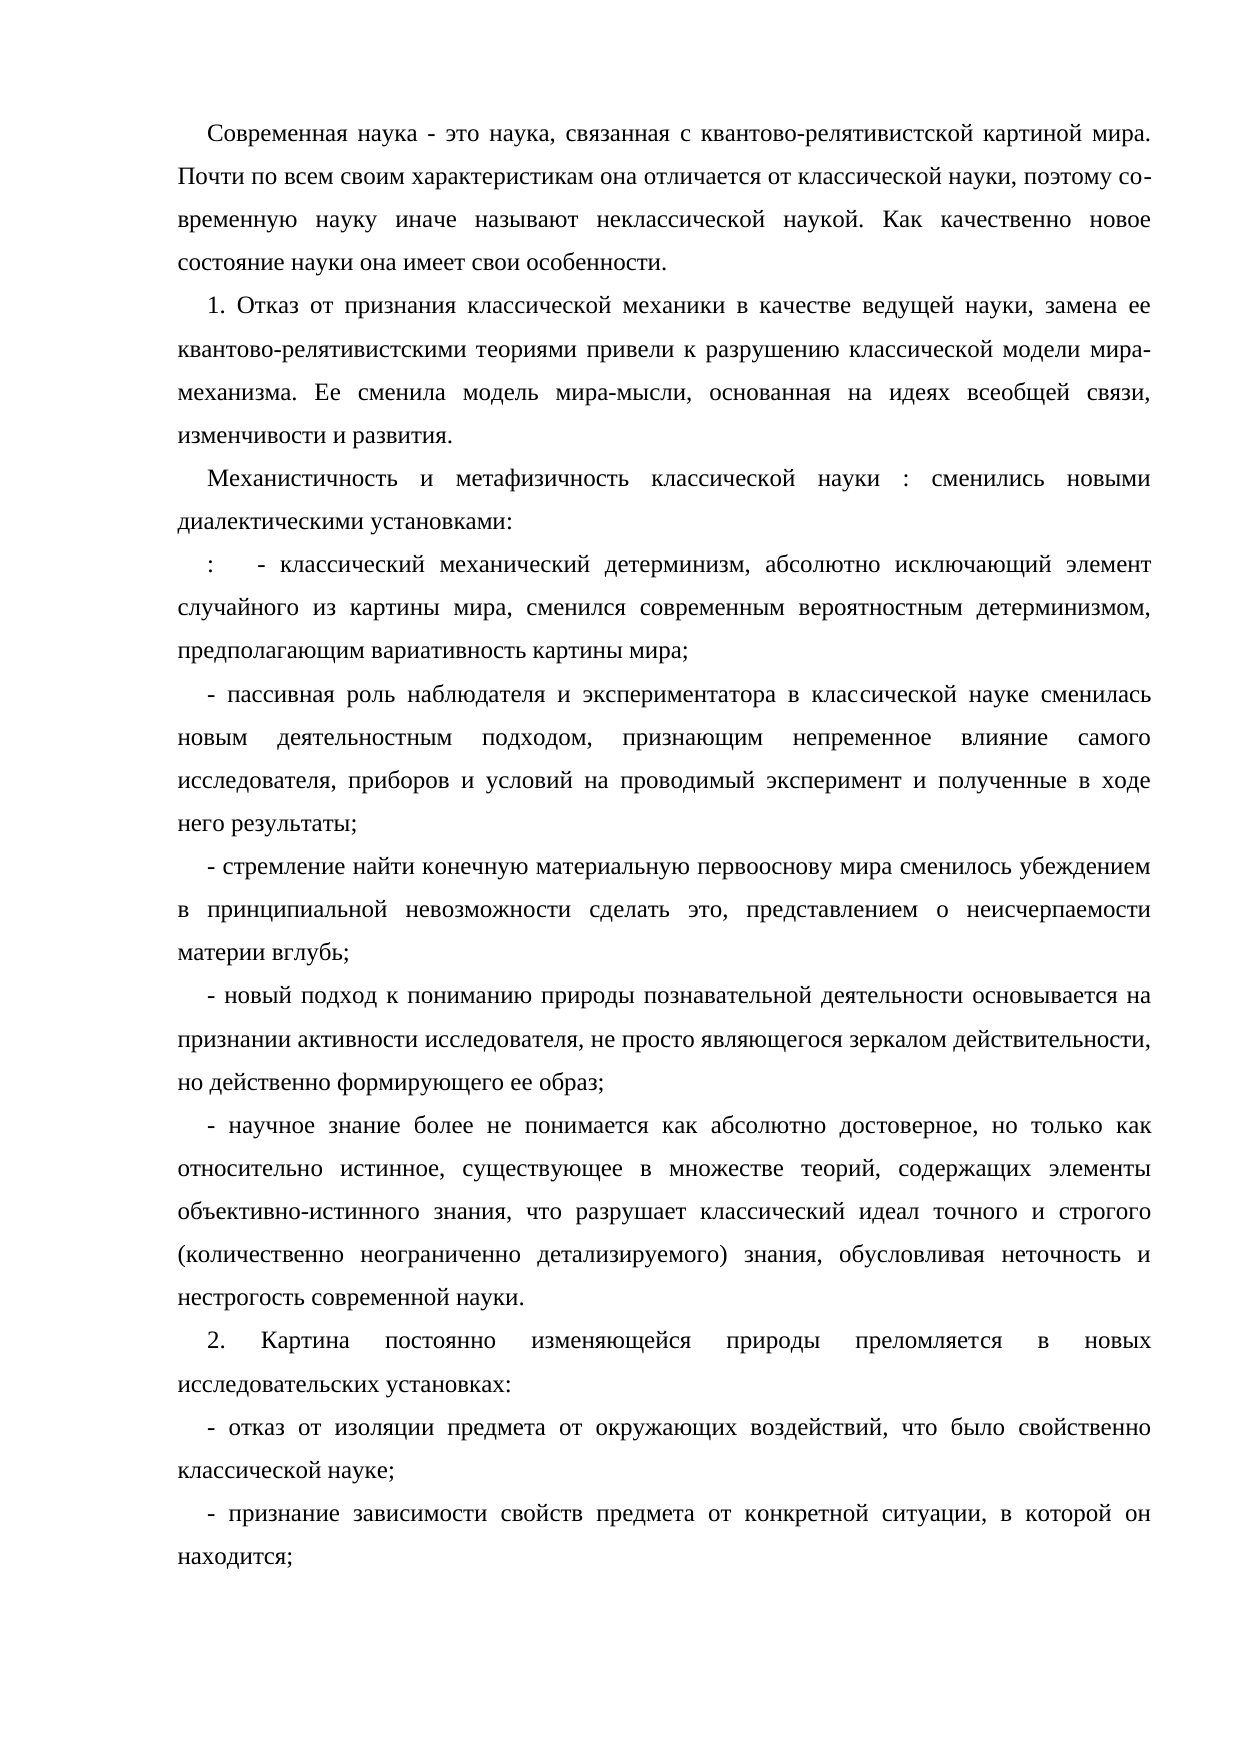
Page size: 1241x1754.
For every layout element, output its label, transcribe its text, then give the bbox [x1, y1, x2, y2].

text Механистичность и метафизичность классической науки : сменились новыми диалектическими установками: [177, 463, 1152, 535]
text - признание зависимости свойств предмета от конкретной ситуации, в которой он находится; [177, 1498, 1152, 1570]
text 1. Отказ от признания классической механики в качестве ведущей науки, замена ее квантово-релятивистскими теориями привели к разрушению классической модели мира-механизма. Ее сменила модель мира-мысли, основанная на идеях всеобщей связи, изменчивости и развития. [177, 291, 1152, 449]
text - пассивная роль наблюдателя и экспериментатора в классической науке сменилась новым деятельностным подходом, признающим непременное влияние самого исследователя, приборов и условий на проводимый эксперимент и полученные в ходе него результаты; [177, 679, 1152, 837]
text - научное знание более не понимается как абсолютно достоверное, но только как относительно истинное, существующее в множестве теорий, содержащих элементы объективно-истинного знания, что разрушает классический идеал точного и строгого (количественно неограниченно детализируемого) знания, обусловливая неточность и нестрогость современной науки. [177, 1110, 1152, 1311]
text - отказ от изоляции предмета от окружающих воздействий, что было свойственно классической науке; [177, 1412, 1152, 1484]
text - стремление найти конечную материальную первооснову мира сменилось убеждением в принципиальной невозможности сделать это, представлением о неисчерпаемости материи вглубь; [177, 851, 1152, 966]
text : - классический механический детерминизм, абсолютно исключающий элемент случайного из картины мира, сменился современным вероятностным детерминизмом, предполагающим вариативность картины мира; [177, 549, 1152, 664]
text - новый подход к пониманию природы познавательной деятельности основывается на признании активности исследователя, не просто являющегося зеркалом действительности, но действенно формирующего ее образ; [177, 981, 1152, 1096]
text Современная наука - это наука, связанная с квантово-релятивистской картиной мира. Почти по всем своим характеристикам она отличается от классической науки, поэтому современную науку иначе называют неклассической наукой. Как качественно новое состояние науки она имеет свои особенности. [177, 118, 1152, 276]
text 2. Картина постоянно изменяющейся природы преломляется в новых исследовательских установках: [177, 1326, 1152, 1397]
